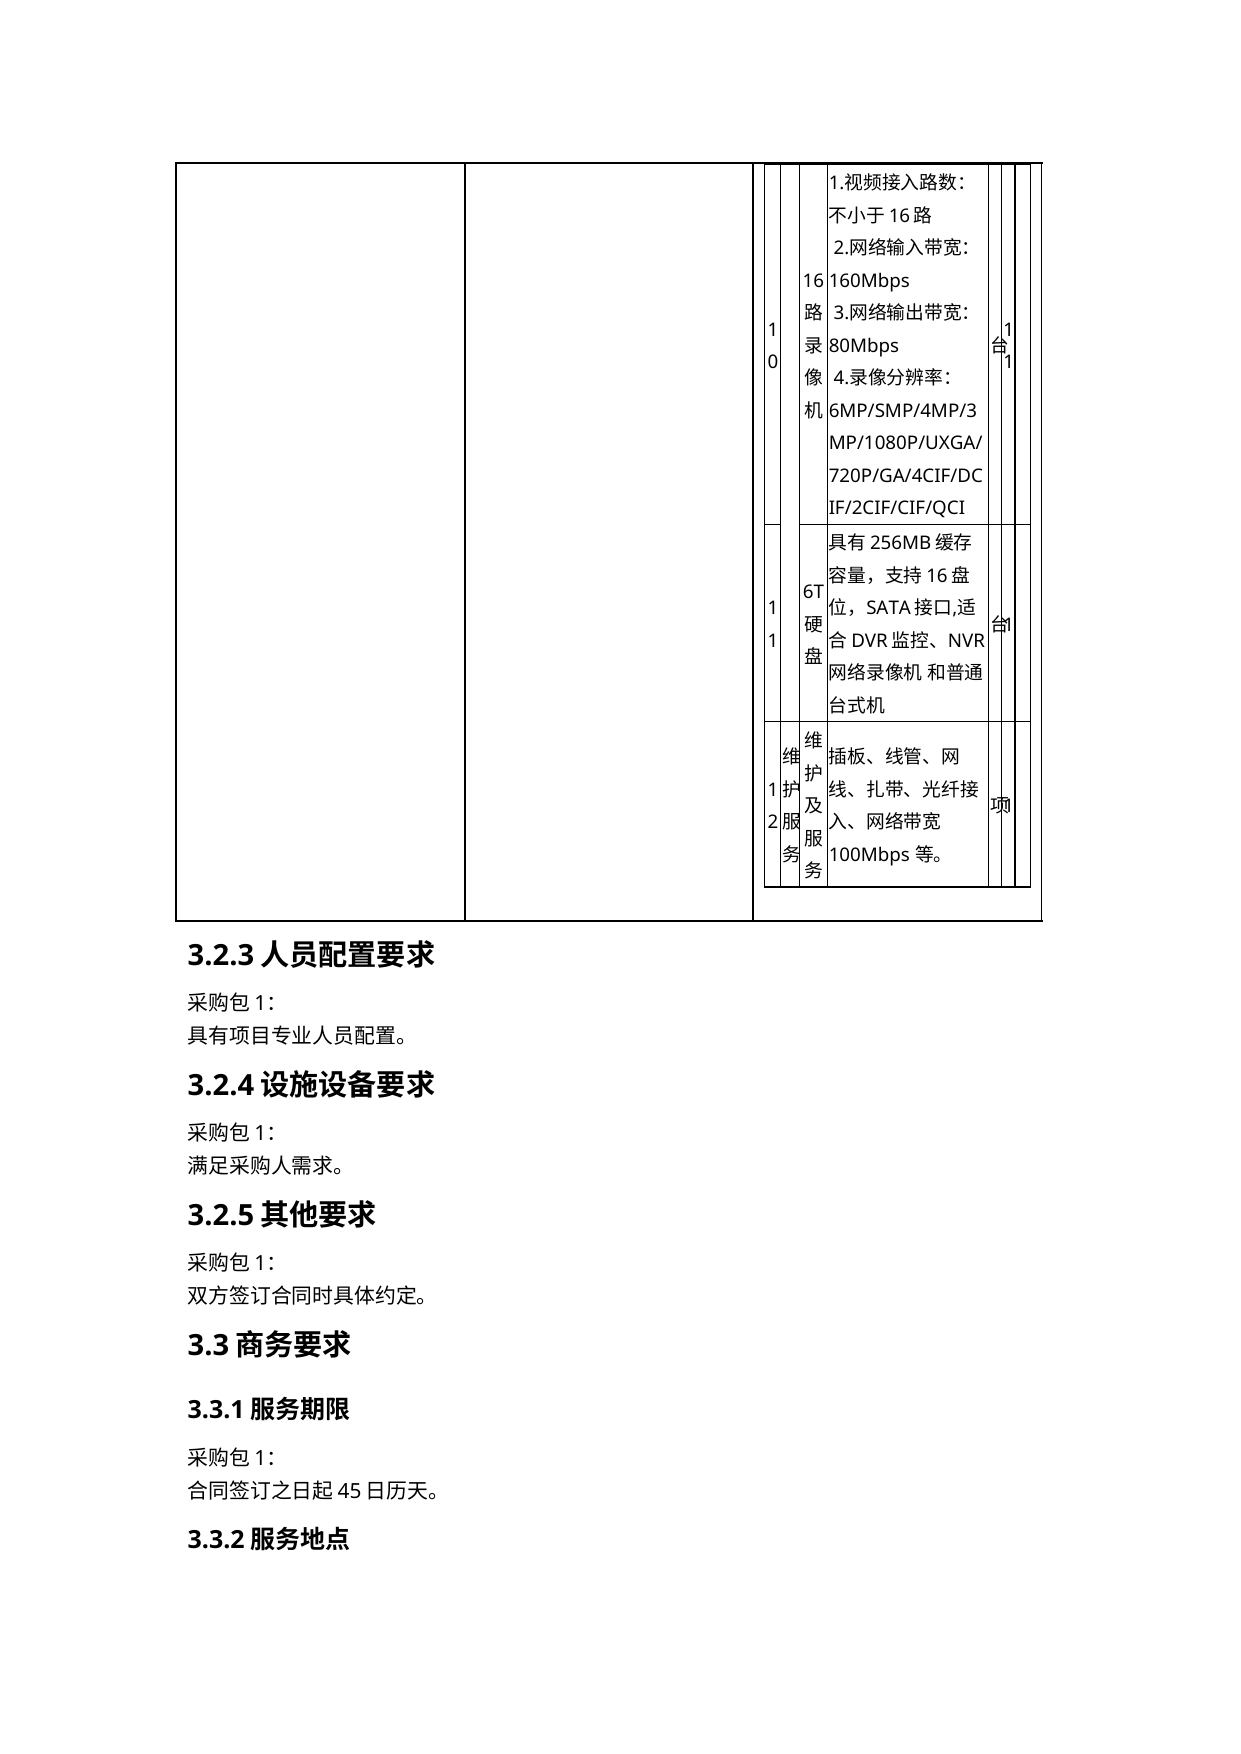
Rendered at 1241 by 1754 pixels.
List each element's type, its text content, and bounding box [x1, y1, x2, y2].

text 3.3.1服务期限 [187, 1376, 1053, 1441]
text 3.2.5其他要求 [187, 1181, 1053, 1246]
text 3.3商务要求 [187, 1311, 1053, 1376]
text 3.2.3人员配置要求 [187, 921, 1053, 986]
text 双方签订合同时具体约定。 [187, 1279, 1053, 1311]
table_cell [754, 164, 1041, 920]
table_cell [466, 164, 752, 920]
text 采购包1： [187, 986, 1053, 1019]
text 3.2.4设施设备要求 [187, 1051, 1053, 1116]
text 采购包1： [187, 1116, 1053, 1149]
text 满足采购人需求。 [187, 1149, 1053, 1181]
text 采购包1： [187, 1441, 1053, 1474]
table_cell 1 [177, 164, 464, 920]
text 采购包1： [187, 1246, 1053, 1279]
text 具有项目专业人员配置。 [187, 1019, 1053, 1051]
text 3.3.2服务地点 [187, 1506, 1053, 1571]
text 合同签订之日起45日历天。 [187, 1474, 1053, 1506]
